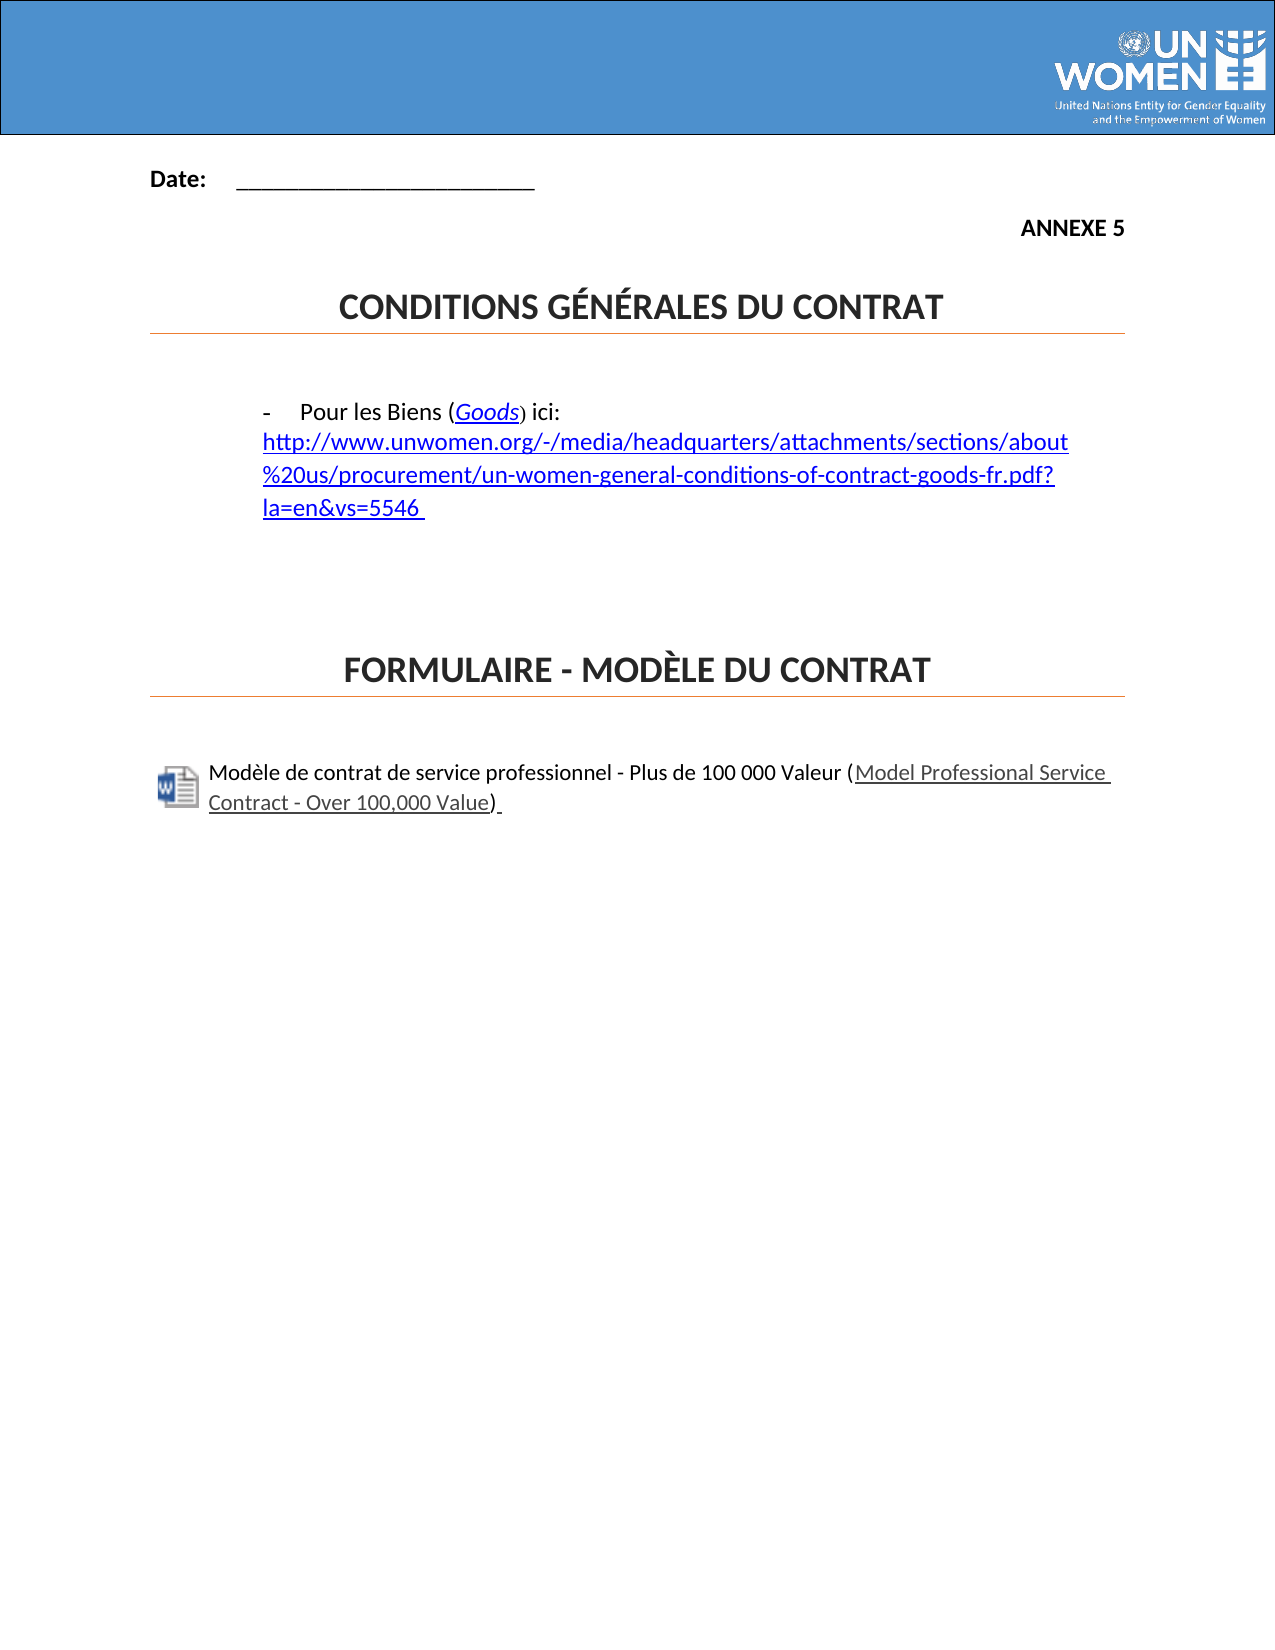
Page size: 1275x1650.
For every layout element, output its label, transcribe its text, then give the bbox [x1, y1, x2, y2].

text FORMULAIRE - MODÈLE DU CONTRAT [150, 646, 1125, 696]
text Date: ________________________ [150, 163, 1125, 193]
text ANNEXE 5 [150, 212, 1125, 243]
list Pour les Biens (Goods) ici: [262, 396, 1125, 426]
text http://www.unwomen.org/-/media/headquarters/attachments/sections/about%20us/procurement/un-women-general-conditions-of-contract-goods-fr.pdf?la=en&vs=5546 [262, 426, 1125, 523]
picture [157, 766, 199, 808]
picture [1048, 29, 1268, 134]
subtitle CONDITIONS GÉNÉRALES DU CONTRAT [150, 283, 1125, 333]
table_header Modèle de contrat de service professionnel - Plus de 100 000 Valeur (Model Professional Service Contract - Over 100,000 Value) [201, 756, 1125, 837]
table_header [150, 756, 201, 837]
